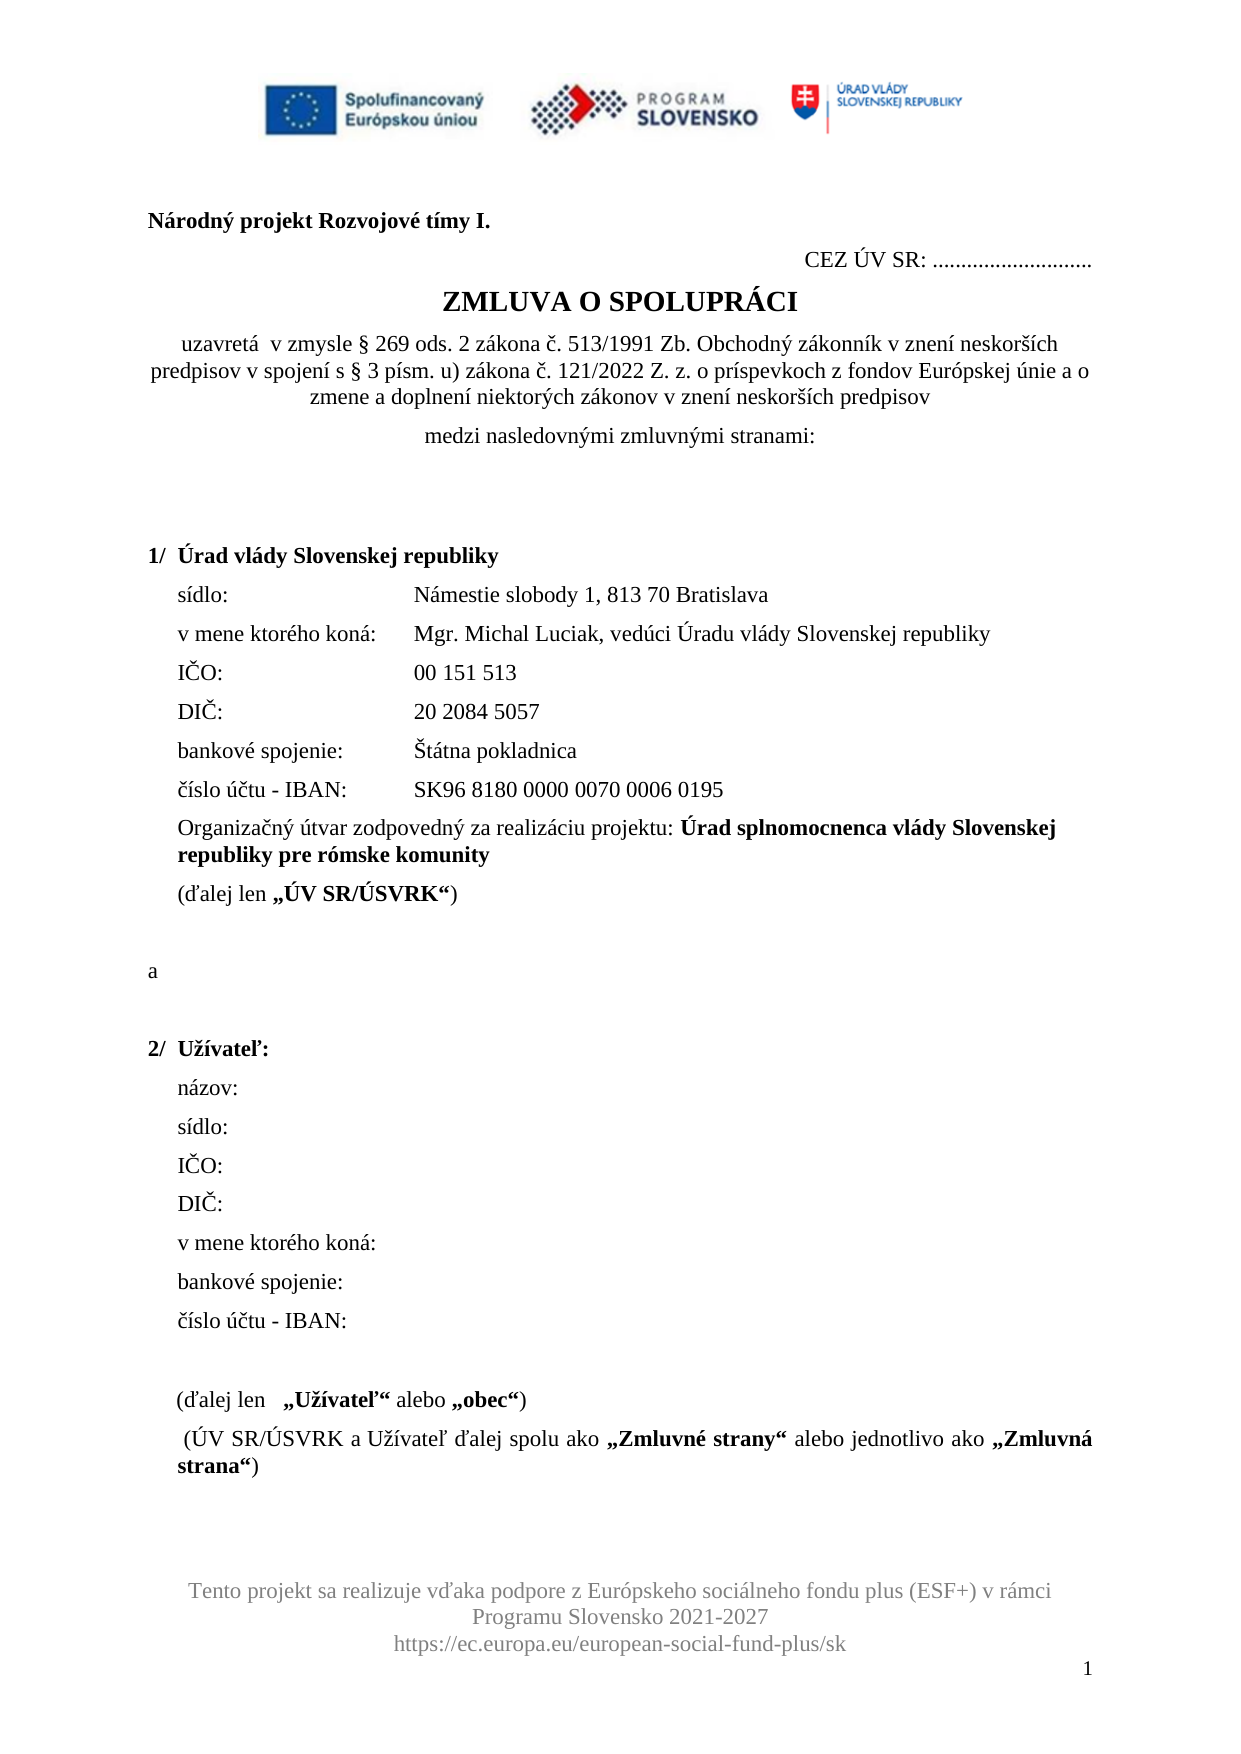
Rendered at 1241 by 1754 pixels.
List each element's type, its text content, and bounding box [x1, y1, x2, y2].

text 2/ Užívateľ: [148, 1035, 1092, 1061]
text DIČ: 20 2084 5057 [177, 698, 1092, 724]
text číslo účtu - IBAN: [177, 1307, 1092, 1333]
text Národný projekt Rozvojové tímy I. [148, 207, 1092, 233]
text v mene ktorého koná: [177, 1229, 1092, 1256]
text (ďalej len „Užívateľ“ alebo „obec“) [148, 1386, 1092, 1413]
text a [148, 957, 1092, 984]
text sídlo: [177, 1113, 1092, 1139]
text v mene ktorého koná: Mgr. Michal Luciak, vedúci Úradu vlády Slovenskej republiky [177, 620, 1092, 647]
text bankové spojenie: Štátna pokladnica [177, 737, 1092, 763]
text CEZ ÚV SR: ............................ [148, 246, 1092, 272]
text IČO: [177, 1152, 1092, 1178]
text medzi nasledovnými zmluvnými stranami: [148, 422, 1092, 448]
text názov: [177, 1074, 1092, 1100]
text uzavretá v zmysle § 269 ods. 2 zákona č. 513/1991 Zb. Obchodný zákonník v znení neskorších predpisov v spojení s § 3 písm. u) zákona č. 121/2022 Z. z. o príspevkoch z fondov Európskej únie a o zmene a doplnení niektorých zákonov v znení neskorších predpisov [148, 331, 1092, 409]
text bankové spojenie: [177, 1268, 1092, 1294]
text číslo účtu - IBAN: SK96 8180 0000 0070 0006 0195 [177, 776, 1092, 802]
text DIČ: [177, 1191, 1092, 1217]
text (ďalej len „ÚV SR/ÚSVRK“) [148, 880, 1092, 906]
text ZMLUVA O SPOLUPRÁCI [148, 284, 1092, 318]
text sídlo: Námestie slobody 1, 813 70 Bratislava [177, 581, 1092, 608]
text 1/ Úrad vlády Slovenskej republiky [148, 542, 1092, 569]
text IČO: IČO: 00 151 513 [0, 659, 1092, 685]
picture [252, 73, 988, 150]
text Organizačný útvar zodpovedný za realizáciu projektu: Úrad splnomocnenca vlády Slovenskej republiky pre rómske komunity [177, 814, 1092, 867]
text (ÚV SR/ÚSVRK a Užívateľ ďalej spolu ako „Zmluvné strany“ alebo jednotlivo ako „Zmluvná strana“) [148, 1425, 1092, 1478]
